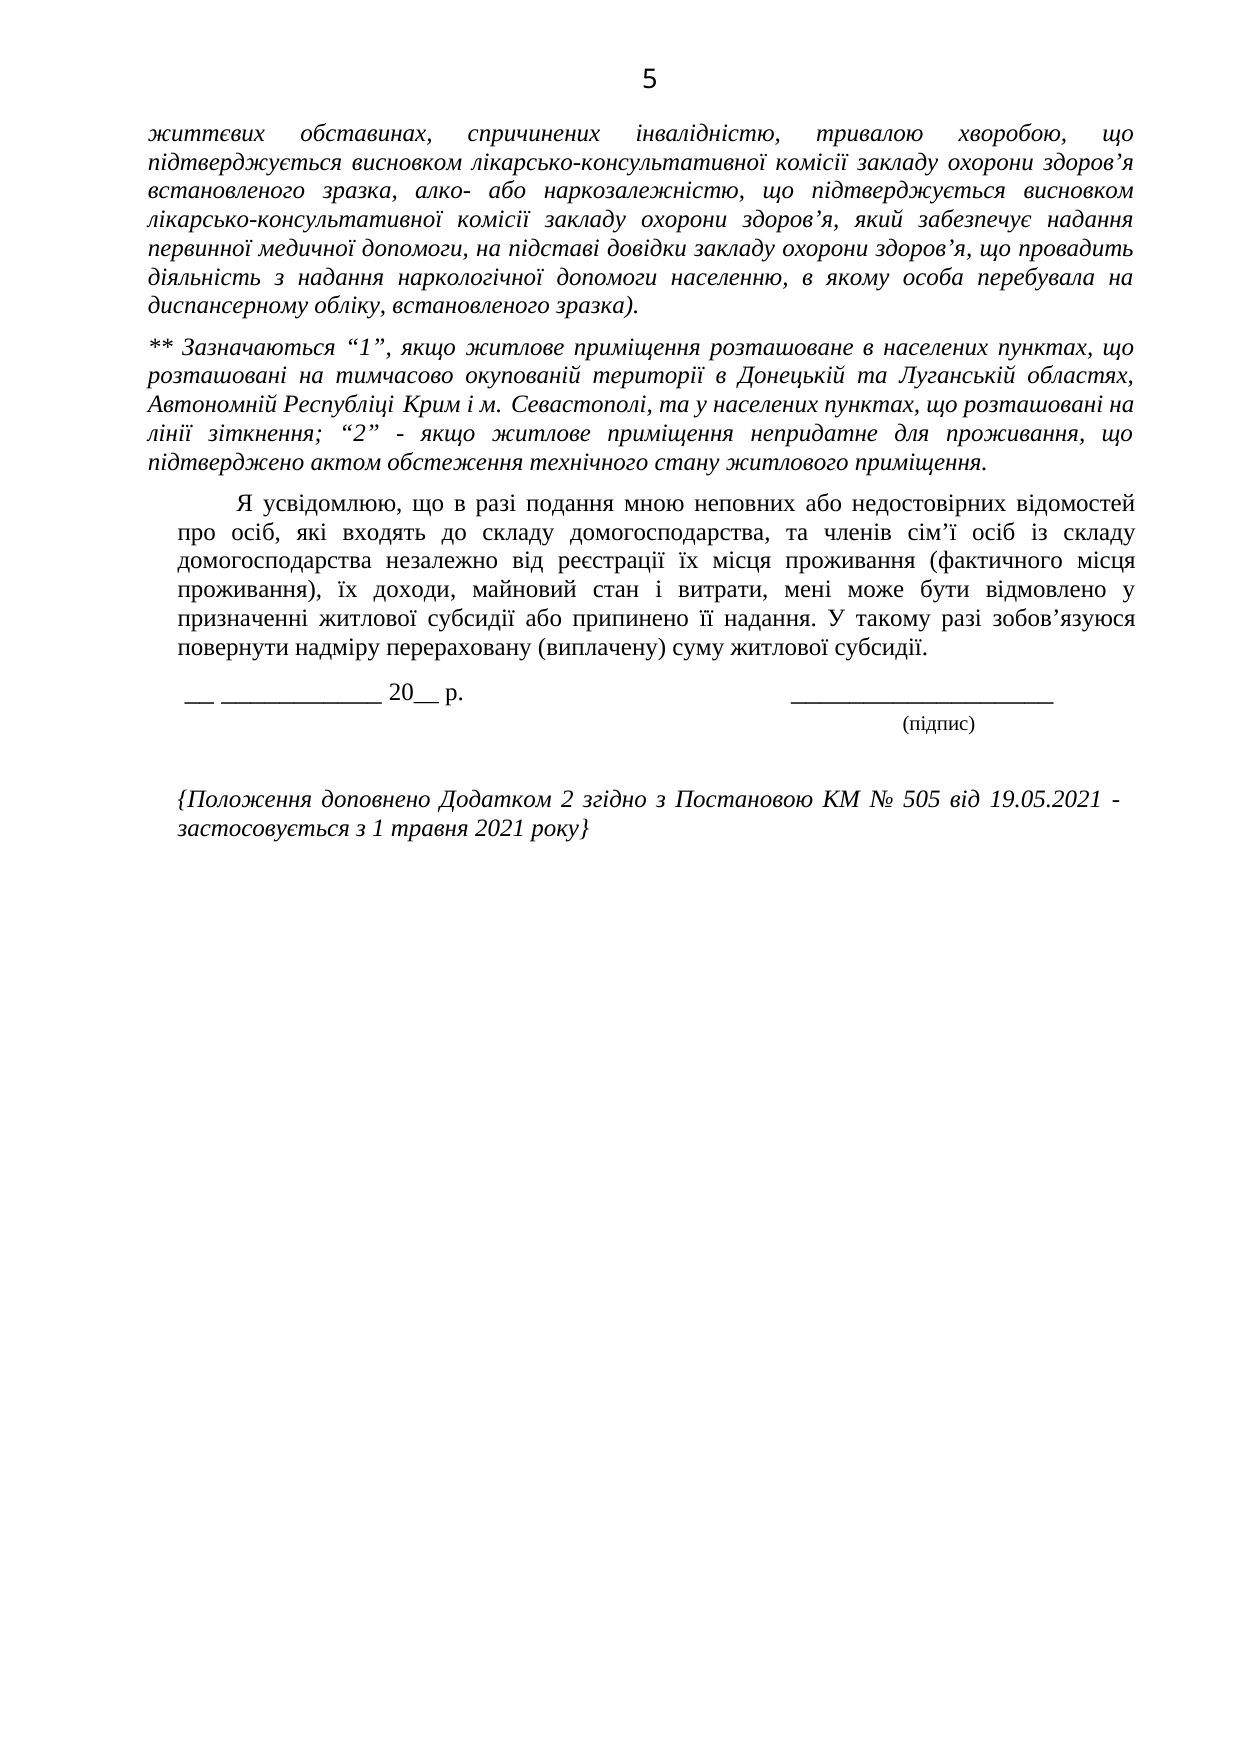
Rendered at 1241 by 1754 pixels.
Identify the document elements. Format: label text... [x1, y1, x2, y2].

text __ ___________ 20__ р. __________________ (підпис) [177, 673, 1122, 735]
text ** Зазначаються “1”, якщо житлове приміщення розташоване в населених пунктах, що розташовані на тимчасово окупованій території в Донецькій та Луганській областях, Автономній Республіці Крим і м. Севастополі, та у населених пунктах, що розташовані на лінії зіткнення; “2” - якщо житлове приміщення непридатне для проживання, що підтверджено актом обстеження технічного стану житлового приміщення. [148, 332, 1137, 476]
text Я усвідомлюю, що в разі подання мною неповних або недостовірних відомостей про осіб, які входять до складу домогосподарства, та членів сім’ї осіб із складу домогосподарства незалежно від реєстрації їх місця проживання (фактичного місця проживання), їх доходи, майновий стан і витрати, мені може бути відмовлено у призначенні житлової субсидії або припинено її надання. У такому разі зобов’язуюся повернути надміру перераховану (виплачену) суму житлової субсидії. [177, 488, 1137, 661]
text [148, 118, 1137, 319]
text {Положення доповнено Додатком 2 згідно з Постановою КМ № 505 від 19.05.2021 - застосовується з 1 травня 2021 року} [177, 784, 1122, 842]
